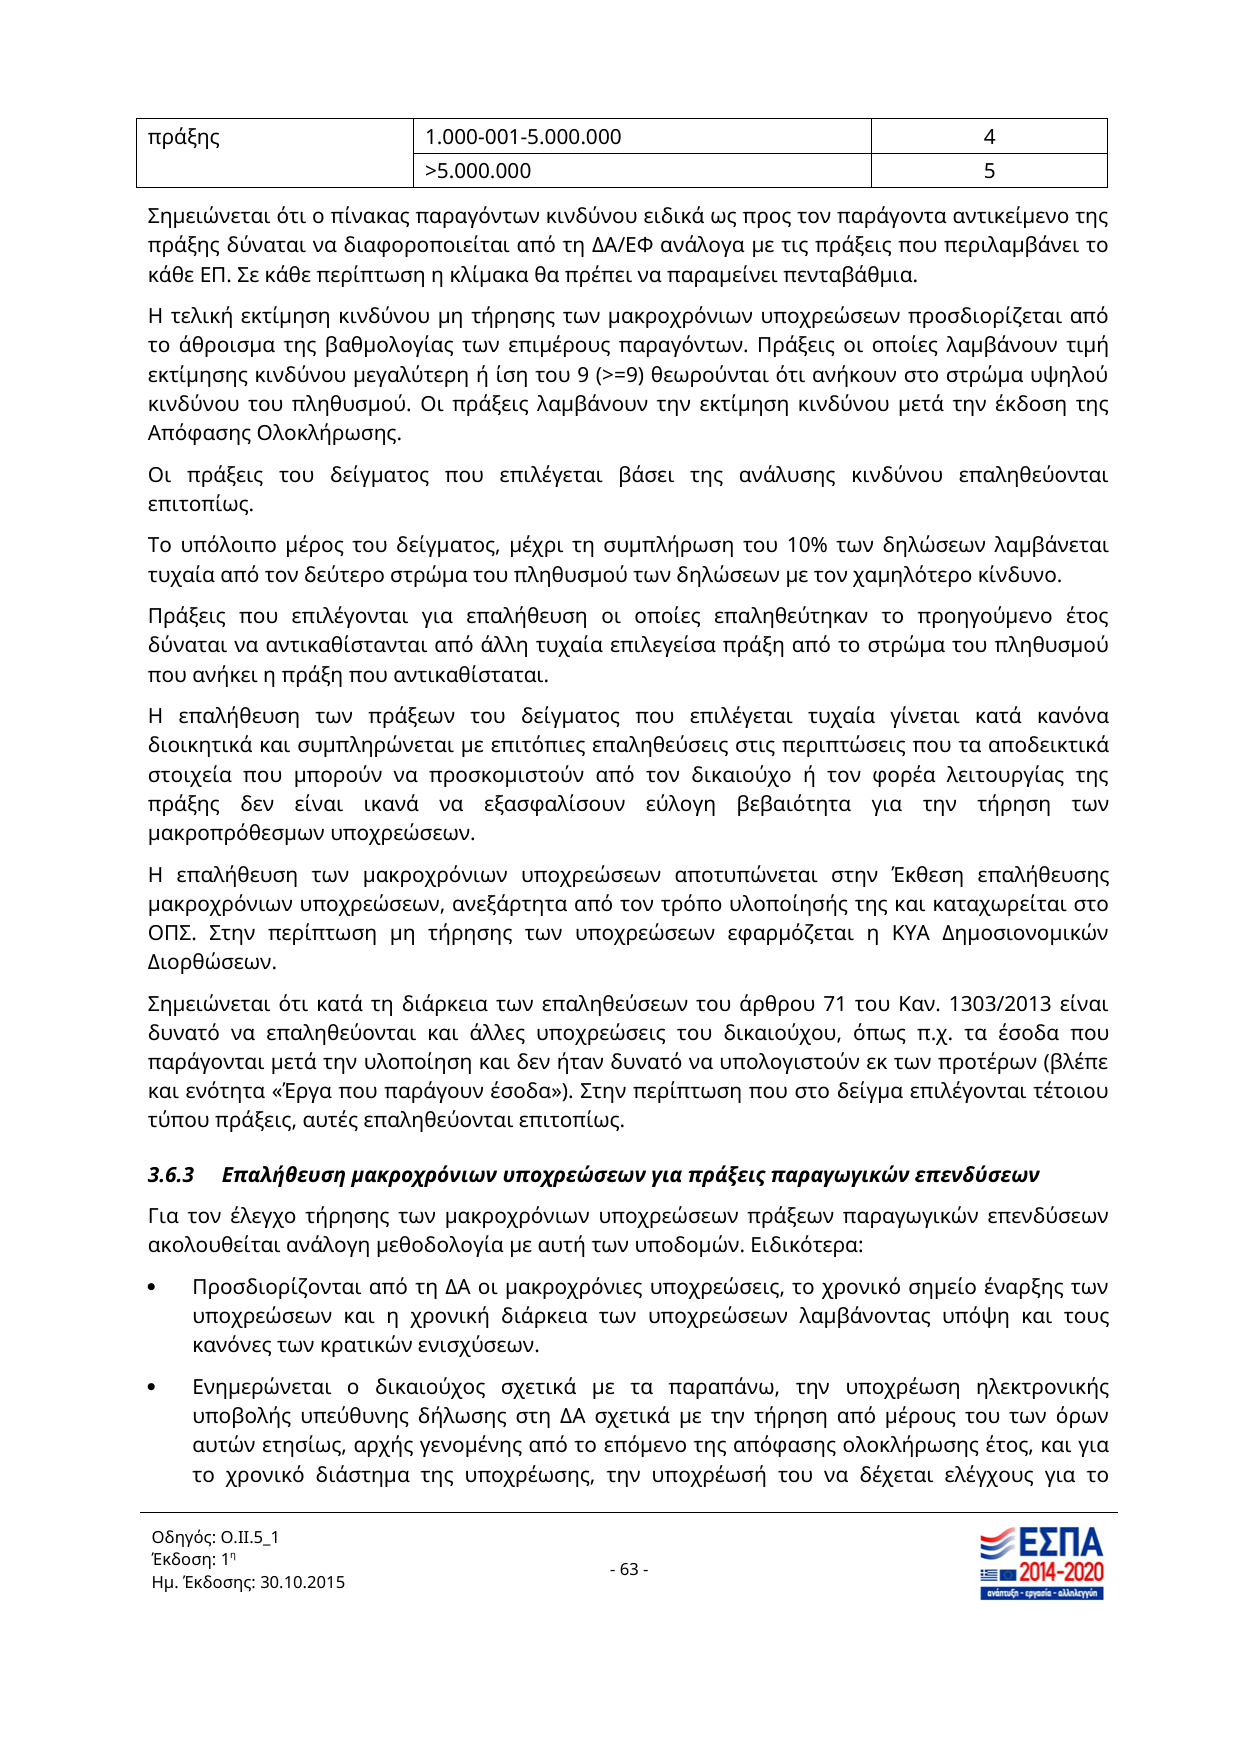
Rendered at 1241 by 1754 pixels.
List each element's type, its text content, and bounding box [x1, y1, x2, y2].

text Σημειώνεται ότι κατά τη διάρκεια των επαληθεύσεων του άρθρου 71 του Καν. 1303/2013 είναι δυνατό να επαληθεύονται και άλλες υποχρεώσεις του δικαιούχου, όπως π.χ. τα έσοδα που παράγονται μετά την υλοποίηση και δεν ήταν δυνατό να υπολογιστούν εκ των προτέρων (βλέπε και ενότητα «Έργα που παράγουν έσοδα»). Στην περίπτωση που στο δείγμα επιλέγονται τέτοιου τύπου πράξεις, αυτές επαληθεύονται επιτοπίως. [148, 988, 1110, 1134]
list Προσδιορίζονται από τη ΔΑ οι μακροχρόνιες υποχρεώσεις, το χρονικό σημείο έναρξης των υποχρεώσεων και η χρονική διάρκεια των υποχρεώσεων λαμβάνοντας υπόψη και τους κανόνες των κρατικών ενισχύσεων. [148, 1271, 1110, 1359]
text Σημειώνεται ότι ο πίνακας παραγόντων κινδύνου ειδικά ως προς τον παράγοντα αντικείμενο της πράξης δύναται να διαφοροποιείται από τη ΔΑ/ΕΦ ανάλογα με τις πράξεις που περιλαμβάνει το κάθε ΕΠ. Σε κάθε περίπτωση η κλίμακα θα πρέπει να παραμείνει πενταβάθμια. [148, 200, 1110, 288]
text Οι πράξεις του δείγματος που επιλέγεται βάσει της ανάλυσης κινδύνου επαληθεύονται επιτοπίως. [148, 459, 1110, 517]
text Πράξεις που επιλέγονται για επαλήθευση οι οποίες επαληθεύτηκαν το προηγούμενο έτος δύναται να αντικαθίστανται από άλλη τυχαία επιλεγείσα πράξη από το στρώμα του πληθυσμού που ανήκει η πράξη που αντικαθίσταται. [148, 600, 1110, 688]
table_cell 1.000-001-5.000.000 [414, 119, 871, 152]
text Το υπόλοιπο μέρος του δείγματος, μέχρι τη συμπλήρωση του 10% των δηλώσεων λαμβάνεται τυχαία από τον δεύτερο στρώμα του πληθυσμού των δηλώσεων με τον χαμηλότερο κίνδυνο. [148, 529, 1110, 588]
subtitle Επαλήθευση μακροχρόνιων υποχρεώσεων για πράξεις παραγωγικών επενδύσεων [148, 1159, 1110, 1188]
text Για τον έλεγχο τήρησης των μακροχρόνιων υποχρεώσεων πράξεων παραγωγικών επενδύσεων ακολουθείται ανάλογη μεθοδολογία με αυτή των υποδομών. Ειδικότερα: [148, 1200, 1110, 1259]
table_cell 5 [872, 154, 1107, 187]
picture [977, 1525, 1107, 1602]
text Η επαλήθευση των μακροχρόνιων υποχρεώσεων αποτυπώνεται στην Έκθεση επαλήθευσης μακροχρόνιων υποχρεώσεων, ανεξάρτητα από τον τρόπο υλοποίησής της και καταχωρείται στο ΟΠΣ. Στην περίπτωση μη τήρησης των υποχρεώσεων εφαρμόζεται η ΚΥΑ Δημοσιονομικών Διορθώσεων. [148, 859, 1110, 975]
table_cell >5.000.000 [414, 154, 871, 187]
text Η επαλήθευση των πράξεων του δείγματος που επιλέγεται τυχαία γίνεται κατά κανόνα διοικητικά και συμπληρώνεται με επιτόπιες επαληθεύσεις στις περιπτώσεις που τα αποδεικτικά στοιχεία που μπορούν να προσκομιστούν από τον δικαιούχο ή τον φορέα λειτουργίας της πράξης δεν είναι ικανά να εξασφαλίσουν εύλογη βεβαιότητα για την τήρηση των μακροπρόθεσμων υποχρεώσεων. [148, 700, 1110, 846]
text Η τελική εκτίμηση κινδύνου μη τήρησης των μακροχρόνιων υποχρεώσεων προσδιορίζεται από το άθροισμα της βαθμολογίας των επιμέρους παραγόντων. Πράξεις οι οποίες λαμβάνουν τιμή εκτίμησης κινδύνου μεγαλύτερη ή ίση του 9 (>=9) θεωρούνται ότι ανήκουν στο στρώμα υψηλού κινδύνου του πληθυσμού. Οι πράξεις λαμβάνουν την εκτίμηση κινδύνου μετά την έκδοση της Απόφασης Ολοκλήρωσης. [148, 300, 1110, 446]
table_cell 4 [872, 119, 1107, 152]
